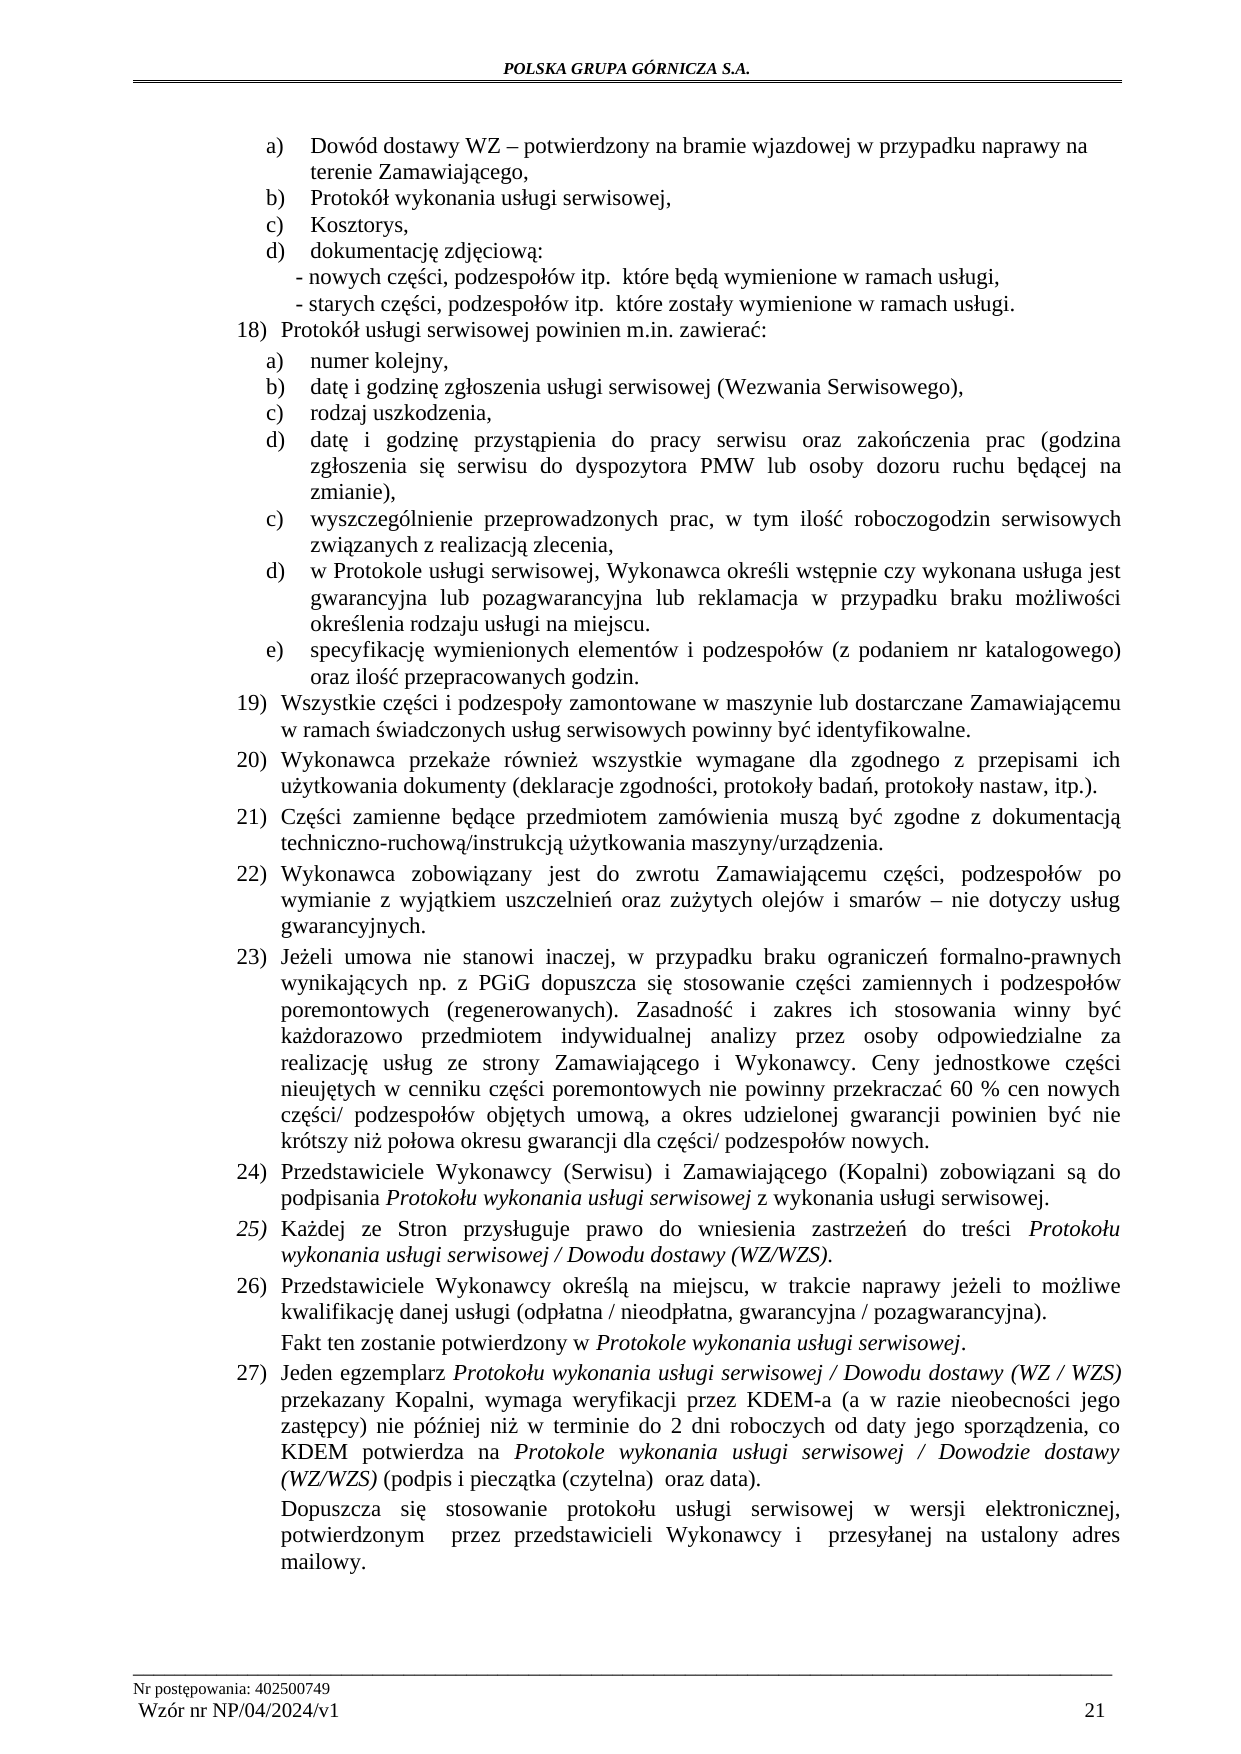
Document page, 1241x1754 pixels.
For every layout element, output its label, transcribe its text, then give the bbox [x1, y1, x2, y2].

text a) Dowód dostawy WZ – potwierdzony na bramie wjazdowej w przypadku naprawy na terenie Zamawiającego, [266, 132, 1122, 184]
text d) datę i godzinę przystąpienia do pracy serwisu oraz zakończenia prac (godzina zgłoszenia się serwisu do dyspozytora PMW lub osoby dozoru ruchu będącej na zmianie), [266, 426, 1122, 505]
text Dopuszcza się stosowanie protokołu usługi serwisowej w wersji elektronicznej, potwierdzonym przez przedstawicieli Wykonawcy i przesyłanej na ustalony adres mailowy. [281, 1495, 1122, 1574]
list Protokół usługi serwisowej powinien m.in. zawierać: [236, 316, 1122, 342]
list Przedstawiciele Wykonawcy określą na miejscu, w trakcie naprawy jeżeli to możliwe kwalifikację danej usługi (odpłatna / nieodpłatna, gwarancyjna / pozagwarancyjna). [236, 1272, 1122, 1324]
list Przedstawiciele Wykonawcy (Serwisu) i Zamawiającego (Kopalni) zobowiązani są do podpisania Protokołu wykonania usługi serwisowej z wykonania usługi serwisowej. [236, 1158, 1122, 1211]
text - starych części, podzespołów itp. które zostały wymienione w ramach usługi. [295, 290, 1122, 316]
text d) dokumentację zdjęciową: [266, 237, 1122, 263]
list Wykonawca przekaże również wszystkie wymagane dla zgodnego z przepisami ich użytkowania dokumenty (deklaracje zgodności, protokoły badań, protokoły nastaw, itp.). [236, 746, 1122, 799]
text b) datę i godzinę zgłoszenia usługi serwisowej (Wezwania Serwisowego), [266, 373, 1122, 399]
text b) Protokół wykonania usługi serwisowej, [266, 184, 1122, 211]
text c) wyszczególnienie przeprowadzonych prac, w tym ilość roboczogodzin serwisowych związanych z realizacją zlecenia, [266, 505, 1122, 557]
list Każdej ze Stron przysługuje prawo do wniesienia zastrzeżeń do treści Protokołu wykonania usługi serwisowej / Dowodu dostawy (WZ/WZS). [236, 1215, 1122, 1268]
list Jeżeli umowa nie stanowi inaczej, w przypadku braku ograniczeń formalno-prawnych wynikających np. z PGiG dopuszcza się stosowanie części zamiennych i podzespołów poremontowych (regenerowanych). Zasadność i zakres ich stosowania winny być każdorazowo przedmiotem indywidualnej analizy przez osoby odpowiedzialne za realizację usług ze strony Zamawiającego i Wykonawcy. Ceny jednostkowe części nieujętych w cenniku części poremontowych nie powinny przekraczać 60 % cen nowych części/ podzespołów objętych umową, a okres udzielonej gwarancji powinien być nie krótszy niż połowa okresu gwarancji dla części/ podzespołów nowych. [236, 943, 1122, 1154]
list Części zamienne będące przedmiotem zamówienia muszą być zgodne z dokumentacją techniczno-ruchową/instrukcją użytkowania maszyny/urządzenia. [236, 803, 1122, 856]
text Fakt ten zostanie potwierdzony w Protokole wykonania usługi serwisowej. [281, 1329, 1122, 1355]
text a) numer kolejny, [266, 347, 1122, 373]
text d) w Protokole usługi serwisowej, Wykonawca określi wstępnie czy wykonana usługa jest gwarancyjna lub pozagwarancyjna lub reklamacja w przypadku braku możliwości określenia rodzaju usługi na miejscu. [266, 557, 1122, 637]
text c) rodzaj uszkodzenia, [266, 399, 1122, 426]
list Wykonawca zobowiązany jest do zwrotu Zamawiającemu części, podzespołów po wymianie z wyjątkiem uszczelnień oraz zużytych olejów i smarów – nie dotyczy usług gwarancyjnych. [236, 860, 1122, 939]
text - nowych części, podzespołów itp. które będą wymienione w ramach usługi, [295, 263, 1122, 290]
text c) Kosztorys, [266, 211, 1122, 237]
list Jeden egzemplarz Protokołu wykonania usługi serwisowej / Dowodu dostawy (WZ / WZS) przekazany Kopalni, wymaga weryfikacji przez KDEM-a (a w razie nieobecności jego zastępcy) nie później niż w terminie do 2 dni roboczych od daty jego sporządzenia, co KDEM potwierdza na Protokole wykonania usługi serwisowej / Dowodzie dostawy (WZ/WZS) (podpis i pieczątka (czytelna) oraz data). [236, 1359, 1122, 1491]
list Wszystkie części i podzespoły zamontowane w maszynie lub dostarczane Zamawiającemu w ramach świadczonych usług serwisowych powinny być identyfikowalne. [236, 689, 1122, 742]
text e) specyfikację wymienionych elementów i podzespołów (z podaniem nr katalogowego) oraz ilość przepracowanych godzin. [266, 637, 1122, 689]
